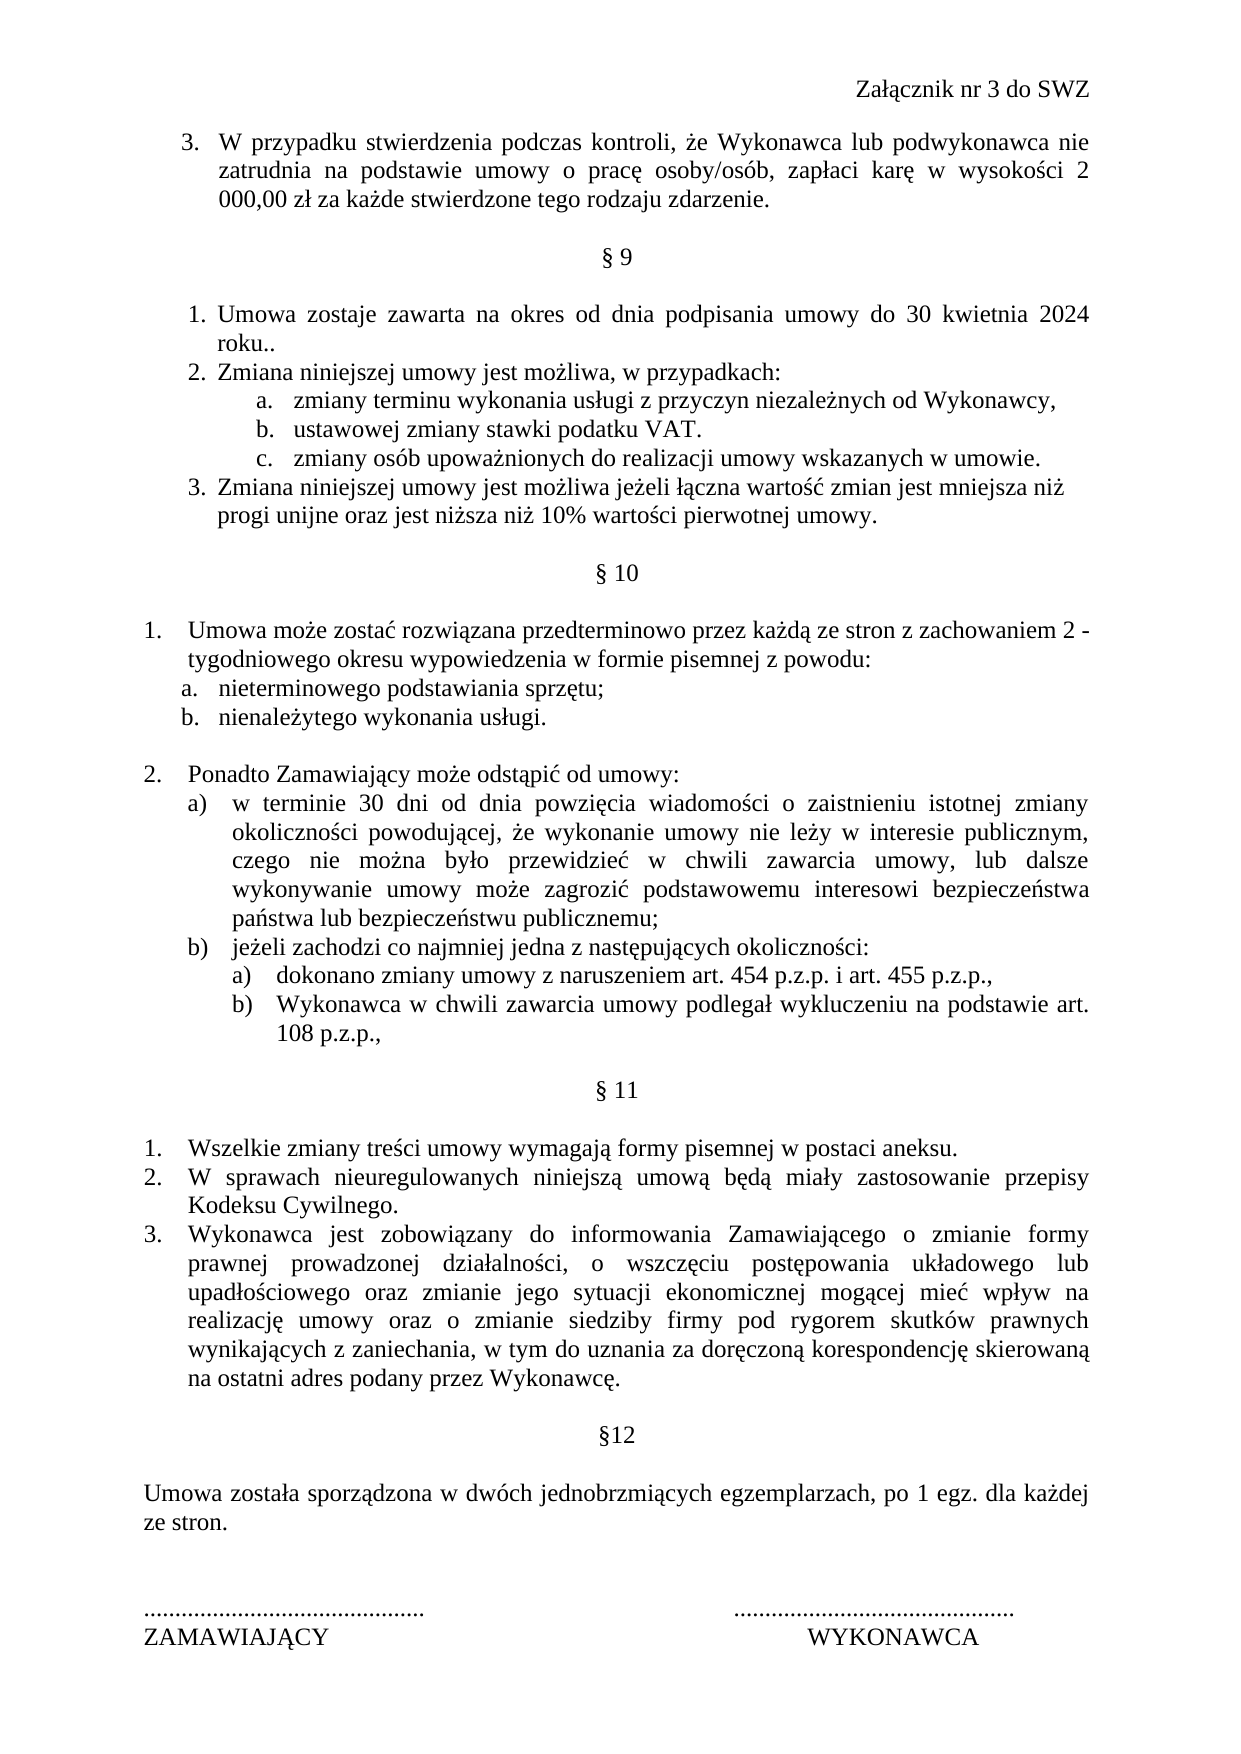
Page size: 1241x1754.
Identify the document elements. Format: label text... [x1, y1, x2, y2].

list Wszelkie zmiany treści umowy wymagają formy pisemnej w postaci aneksu. [144, 1133, 1090, 1162]
list zmiany terminu wykonania usługi z przyczyn niezależnych od Wykonawcy, [256, 385, 1090, 414]
text a) dokonano zmiany umowy z naruszeniem art. 454 p.z.p. i art. 455 p.z.p., [232, 960, 1090, 989]
list W sprawach nieuregulowanych niniejszą umową będą miały zastosowanie przepisy Kodeksu Cywilnego. [144, 1162, 1090, 1219]
text b) jeżeli zachodzi co najmniej jedna z następujących okoliczności: [187, 932, 1090, 960]
text a) w terminie 30 dni od dnia powzięcia wiadomości o zaistnieniu istotnej zmiany okoliczności powodującej, że wykonanie umowy nie leży w interesie publicznym, czego nie można było przewidzieć w chwili zawarcia umowy, lub dalsze wykonywanie umowy może zagrozić podstawowemu interesowi bezpieczeństwa państwa lub bezpieczeństwu publicznemu; [187, 788, 1090, 932]
text ............................................. ............................................. [143, 1593, 1090, 1622]
text § 10 [143, 558, 1090, 587]
text ZAMAWIAJĄCY WYKONAWCA [143, 1622, 1090, 1650]
list ustawowej zmiany stawki podatku VAT. [256, 414, 1090, 443]
list zmiany osób upoważnionych do realizacji umowy wskazanych w umowie. [256, 443, 1090, 472]
text §12 [143, 1420, 1090, 1449]
list Wykonawca jest zobowiązany do informowania Zamawiającego o zmianie formy prawnej prowadzonej działalności, o wszczęciu postępowania układowego lub upadłościowego oraz zmianie jego sytuacji ekonomicznej mogącej mieć wpływ na realizację umowy oraz o zmianie siedziby firmy pod rygorem skutków prawnych wynikających z zaniechania, w tym do uznania za doręczoną korespondencję skierowaną na ostatni adres podany przez Wykonawcę. [144, 1219, 1090, 1392]
text Umowa została sporządzona w dwóch jednobrzmiących egzemplarzach, po 1 egz. dla każdej ze stron. [143, 1478, 1090, 1535]
text b) Wykonawca w chwili zawarcia umowy podlegał wykluczeniu na podstawie art. 108 p.z.p., [232, 989, 1090, 1047]
list Zmiana niniejszej umowy jest możliwa, w przypadkach: [188, 357, 1090, 385]
list nienależytego wykonania usługi. [181, 702, 1090, 730]
list Umowa zostaje zawarta na okres od dnia podpisania umowy do 30 kwietnia 2024 roku.. [188, 299, 1090, 357]
list nieterminowego podstawiania sprzętu; [181, 673, 1090, 702]
list Ponadto Zamawiający może odstąpić od umowy: [143, 759, 1090, 788]
list W przypadku stwierdzenia podczas kontroli, że Wykonawca lub podwykonawca nie zatrudnia na podstawie umowy o pracę osoby/osób, zapłaci karę w wysokości 2 000,00 zł za każde stwierdzone tego rodzaju zdarzenie. [181, 127, 1090, 213]
text § 9 [143, 242, 1090, 270]
text § 11 [143, 1075, 1090, 1104]
list Umowa może zostać rozwiązana przedterminowo przez każdą ze stron z zachowaniem 2 - tygodniowego okresu wypowiedzenia w formie pisemnej z powodu: [143, 615, 1090, 673]
list Zmiana niniejszej umowy jest możliwa jeżeli łączna wartość zmian jest mniejsza niż progi unijne oraz jest niższa niż 10% wartości pierwotnej umowy. [188, 472, 1090, 529]
